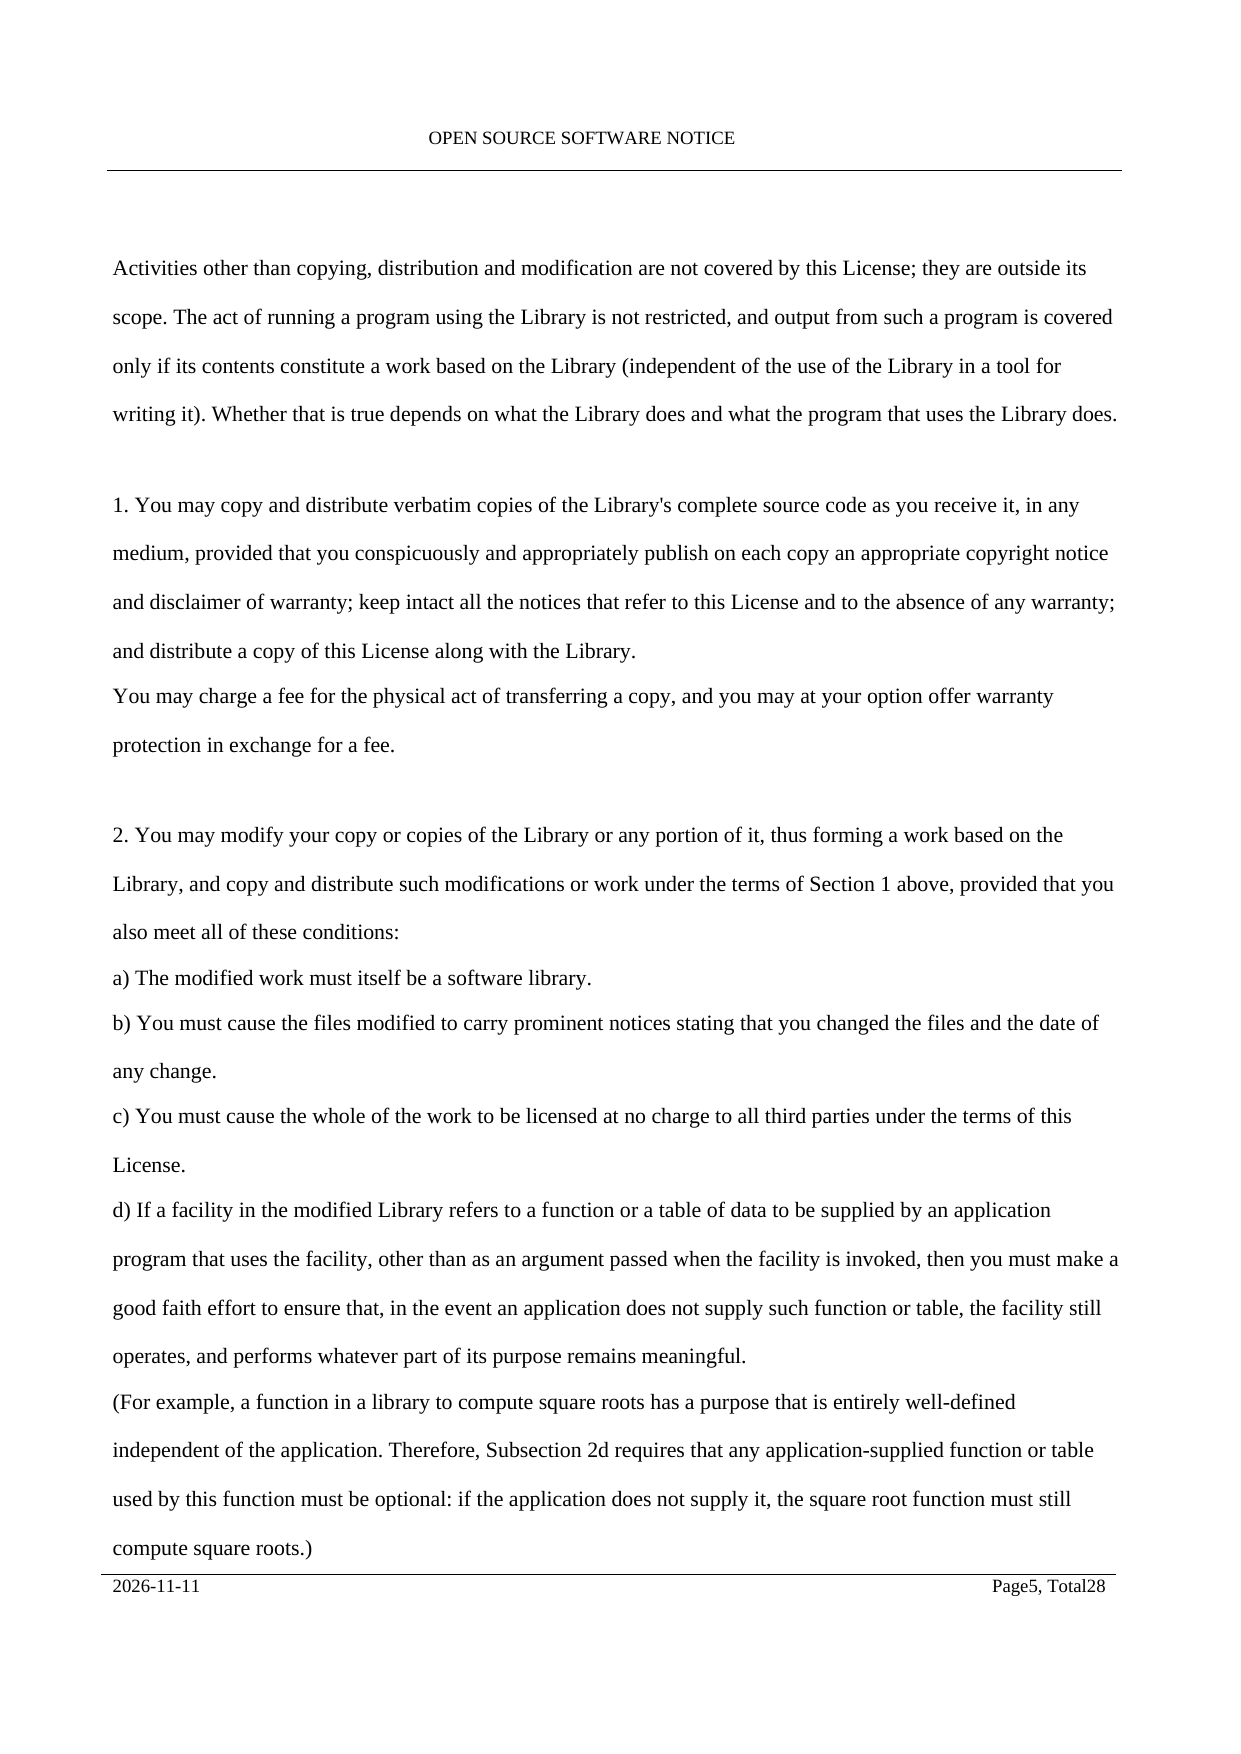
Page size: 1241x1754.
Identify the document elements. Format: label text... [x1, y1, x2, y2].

text c) You must cause the whole of the work to be licensed at no charge to all third parties under the terms of this License. [112, 1100, 1128, 1181]
text a) The modified work must itself be a software library. [112, 961, 1128, 993]
text 2. You may modify your copy or copies of the Library or any portion of it, thus forming a work based on the Library, and copy and distribute such modifications or work under the terms of Section 1 above, provided that you also meet all of these conditions: [112, 818, 1128, 948]
text b) You must cause the files modified to carry prominent notices stating that you changed the files and the date of any change. [112, 1006, 1128, 1087]
text (For example, a function in a library to compute square roots has a purpose that is entirely well-defined independent of the application. Therefore, Subsection 2d requires that any application-supplied function or table used by this function must be optional: if the application does not supply it, the square root function must still compute square roots.) [112, 1385, 1128, 1564]
text 1. You may copy and distribute verbatim copies of the Library's complete source code as you receive it, in any medium, provided that you conspicuously and appropriately publish on each copy an appropriate copyright notice and disclaimer of warranty; keep intact all the notices that refer to this License and to the absence of any warranty; and distribute a copy of this License along with the Library. [112, 488, 1128, 667]
text Activities other than copying, distribution and modification are not covered by this License; they are outside its scope. The act of running a program using the Library is not restricted, and output from such a program is covered only if its contents constitute a work based on the Library (independent of the use of the Library in a tool for writing it). Whether that is true depends on what the Library does and what the program that uses the Library does. [112, 251, 1128, 430]
text You may charge a fee for the physical act of transferring a copy, and you may at your option offer warranty protection in exchange for a fee. [112, 679, 1128, 761]
text d) If a facility in the modified Library refers to a function or a table of data to be supplied by an application program that uses the facility, other than as an argument passed when the facility is invoked, then you must make a good faith effort to ensure that, in the event an application does not supply such function or table, the facility still operates, and performs whatever part of its purpose remains meaningful. [112, 1194, 1128, 1372]
